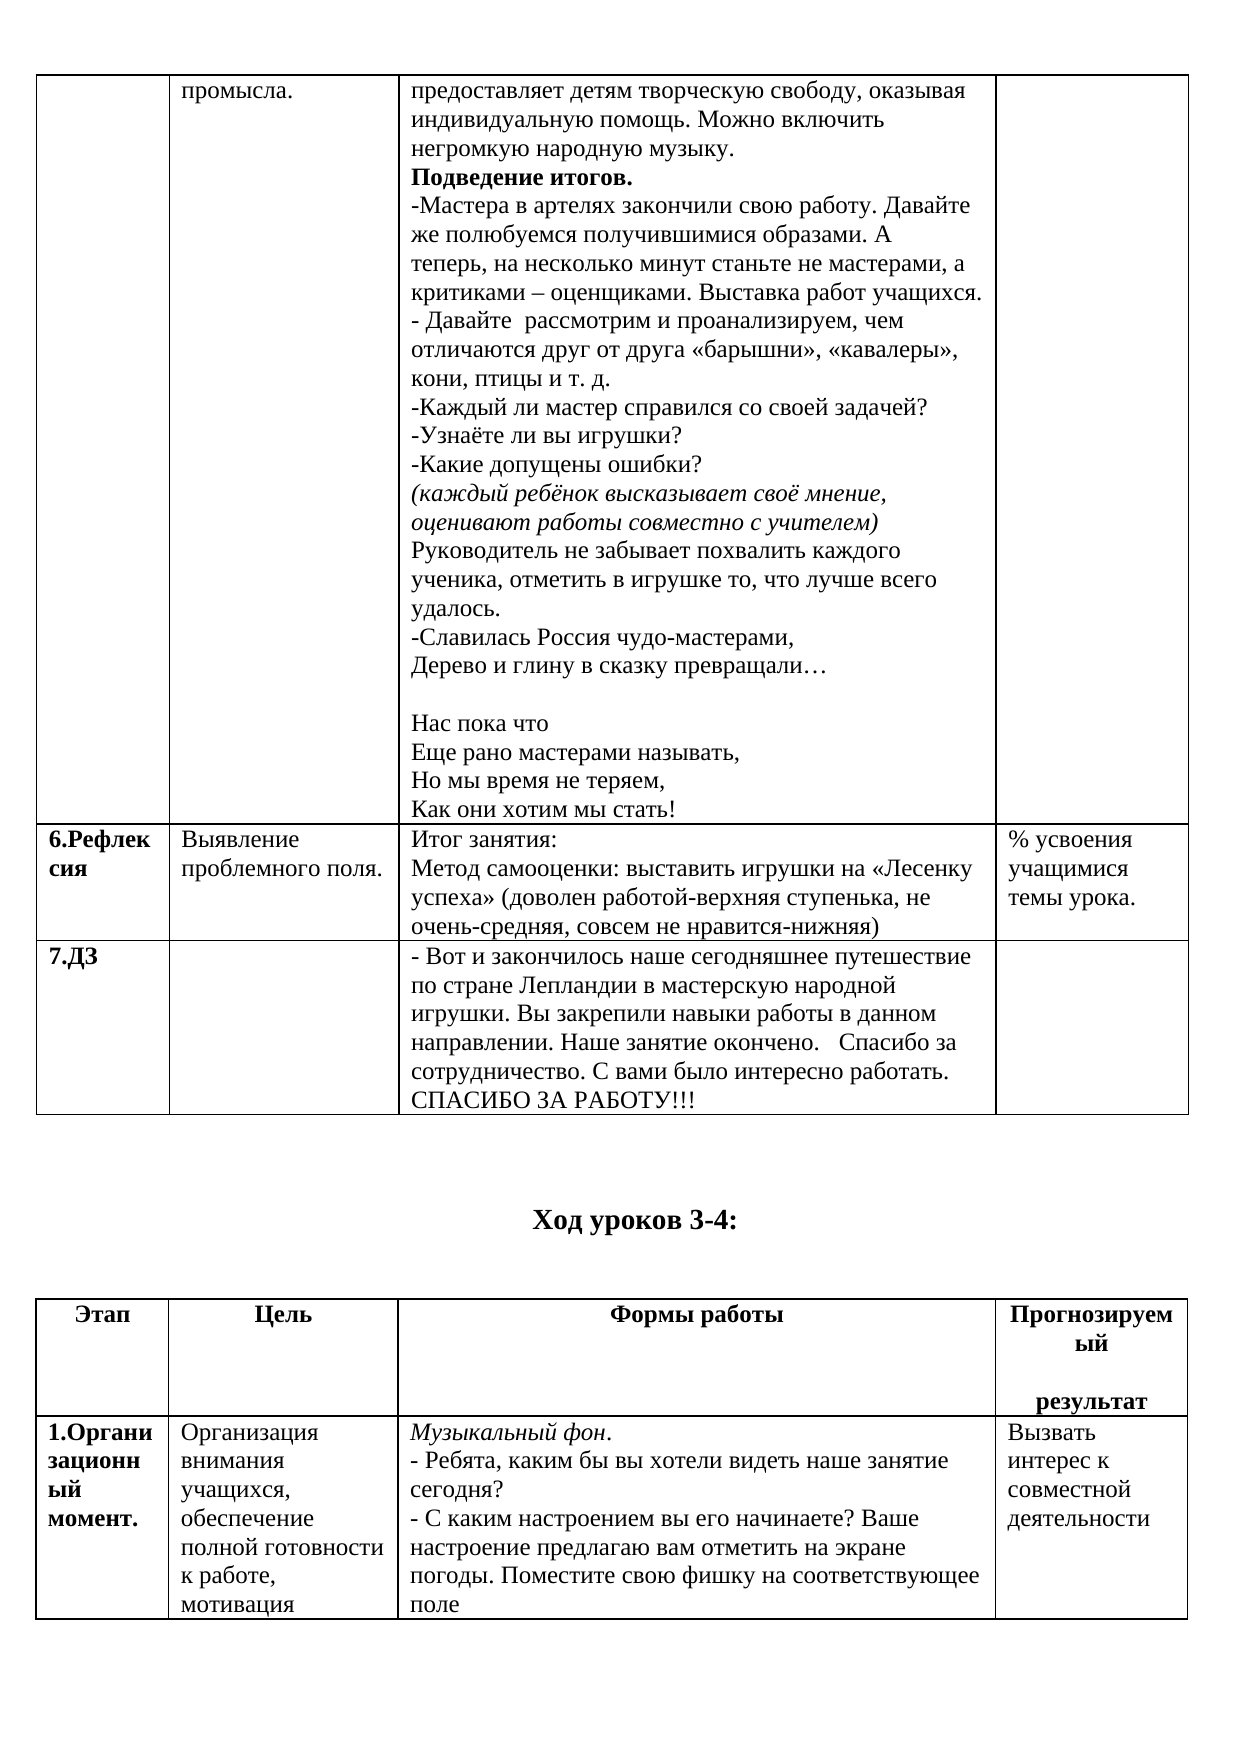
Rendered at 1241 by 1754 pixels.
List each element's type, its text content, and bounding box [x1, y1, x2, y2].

table_cell Итог занятия: Метод самооценки: выставить игрушки на «Лесенку успеха» (доволен работой-верхняя ступенька, не очень-средняя, совсем не нравится-нижняя) [400, 825, 995, 939]
table_cell 7.ДЗ [37, 941, 169, 1113]
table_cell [169, 1417, 397, 1618]
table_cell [997, 76, 1188, 823]
table_cell [997, 941, 1188, 1113]
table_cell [37, 76, 169, 823]
table_header Формы работы [399, 1300, 995, 1415]
table_header Этап [37, 1300, 168, 1415]
text Ход уроков 3-4: [89, 1202, 1181, 1235]
table_cell 6.Рефлексия [37, 825, 169, 939]
table_cell % усвоения учащимися темы урока. [997, 825, 1188, 939]
table_cell - Вот и закончилось наше сегодняшнее путешествие по стране Лепландии в мастерскую народной игрушки. Вы закрепили навыки работы в данном направлении. Наше занятие окончено. Спасибо за сотрудничество. С вами было интересно работать. СПАСИБО ЗА РАБОТУ!!! [400, 941, 995, 1113]
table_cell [996, 1417, 1187, 1618]
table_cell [37, 1417, 168, 1618]
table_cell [170, 76, 398, 823]
table_header Прогнозируемый результат [996, 1300, 1187, 1415]
table_cell Выявление проблемного поля. [170, 825, 398, 939]
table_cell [400, 76, 995, 823]
table_header Цель [169, 1300, 397, 1415]
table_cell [399, 1417, 995, 1618]
table_cell [170, 941, 398, 1113]
